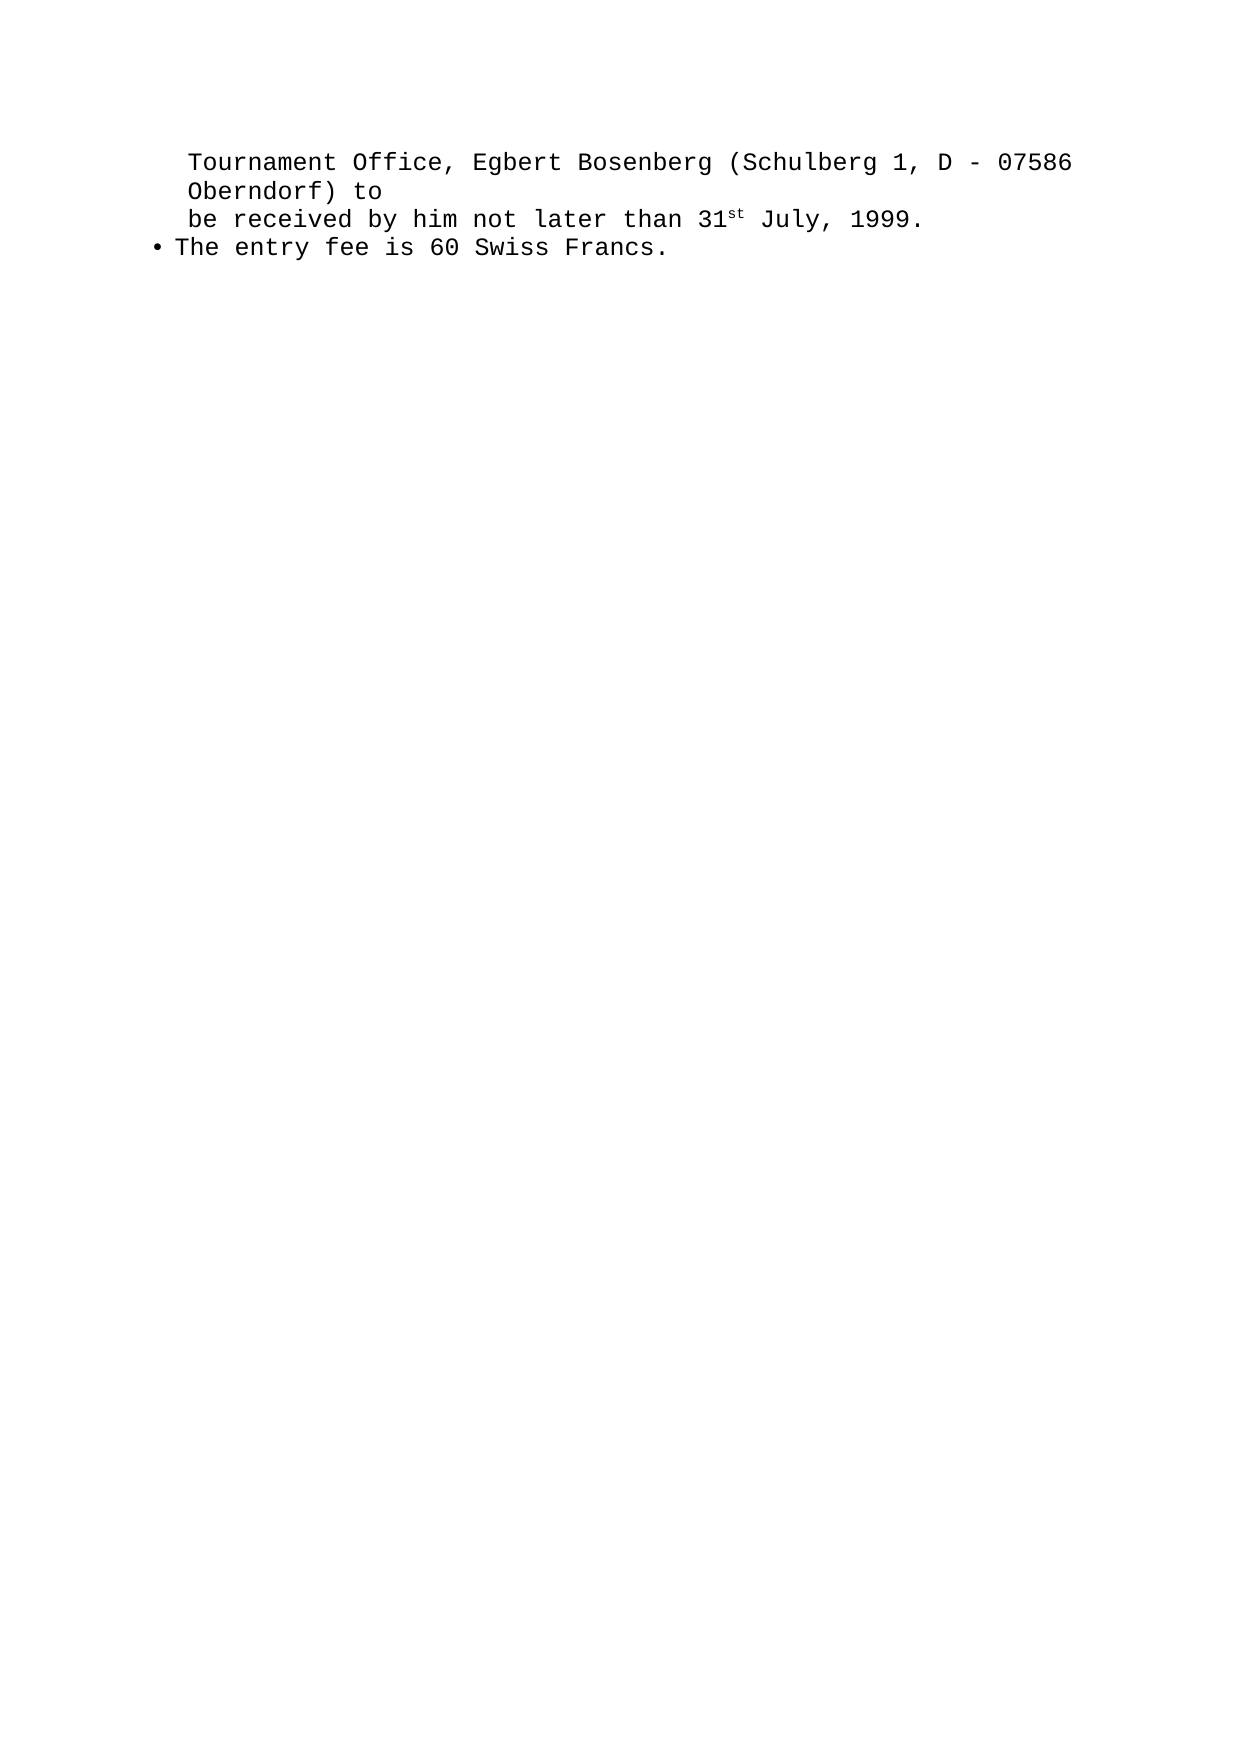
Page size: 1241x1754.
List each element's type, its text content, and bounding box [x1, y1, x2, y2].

text • The entry fee is 60 Swiss Francs. [150, 235, 1090, 263]
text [150, 150, 1090, 235]
